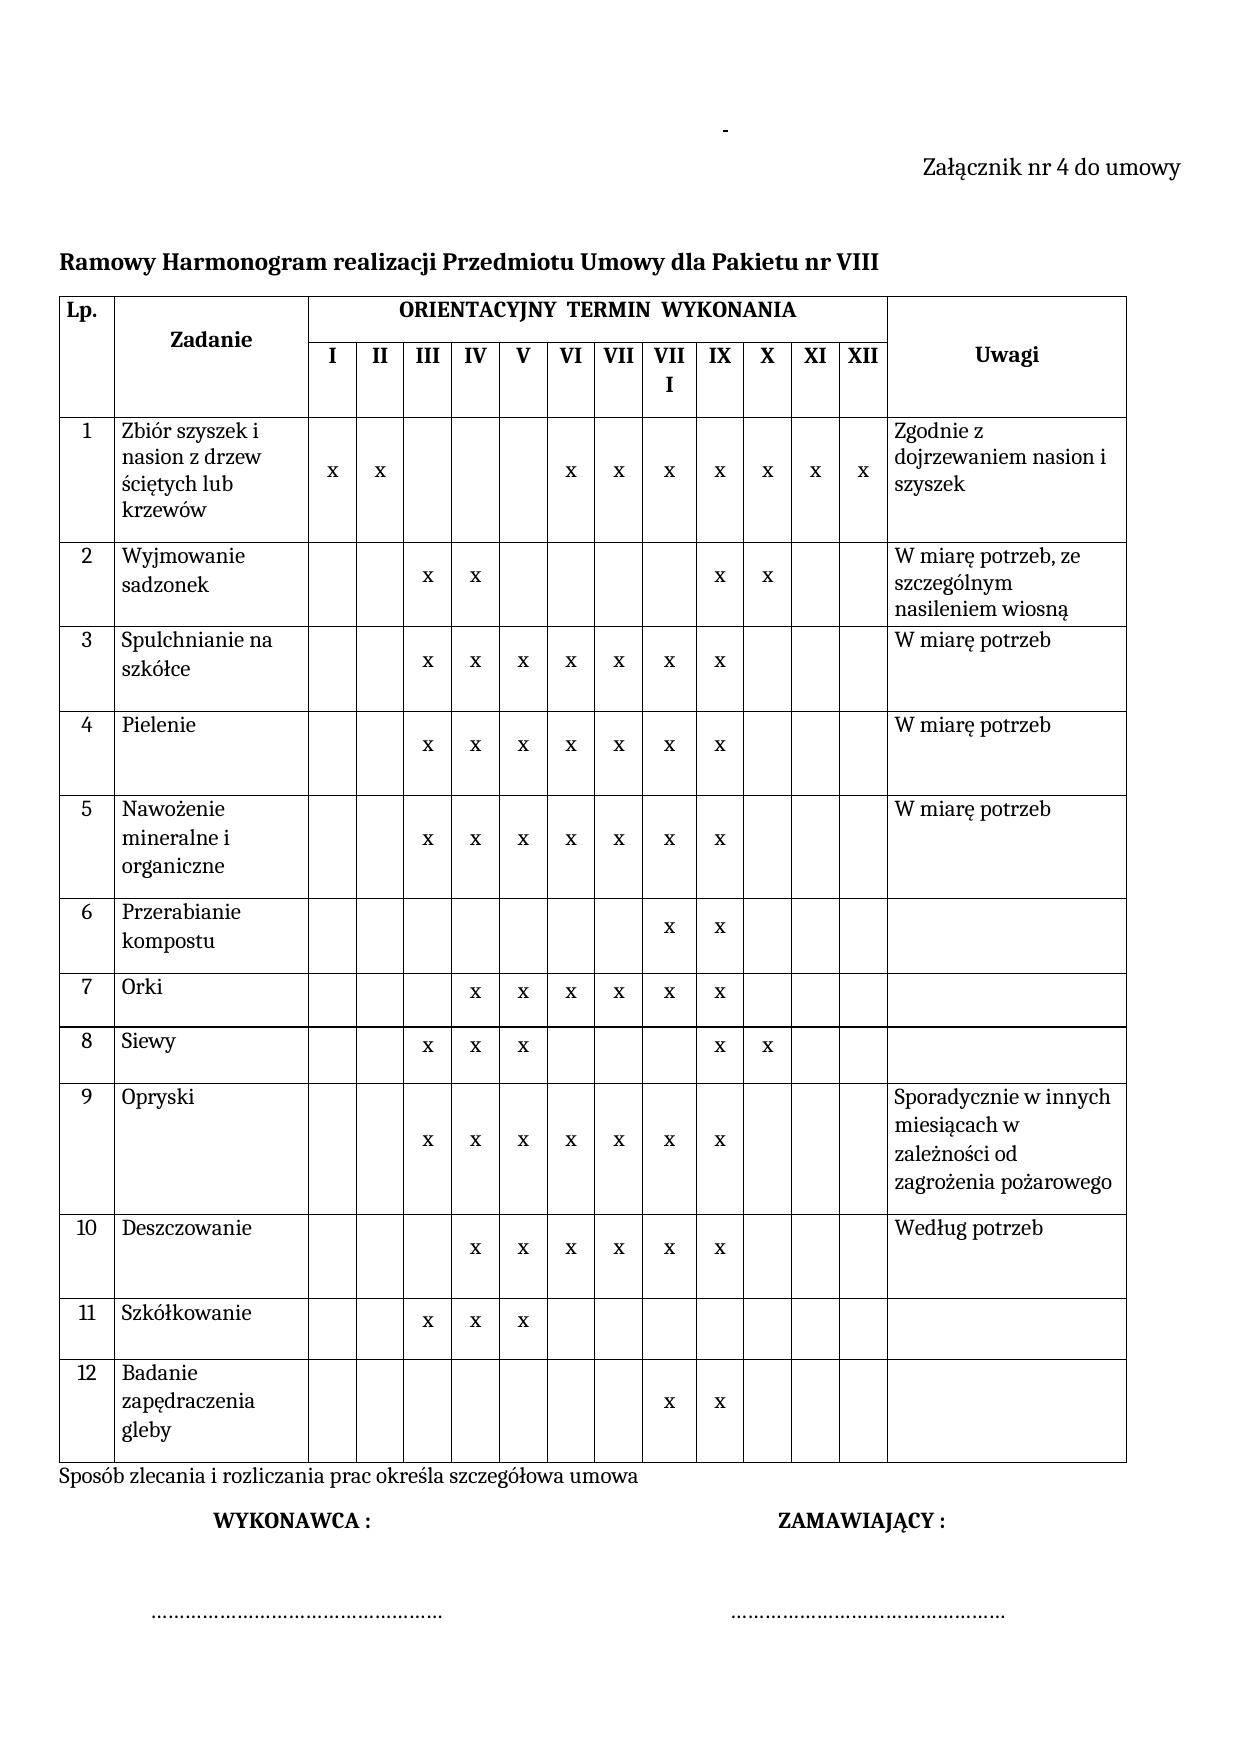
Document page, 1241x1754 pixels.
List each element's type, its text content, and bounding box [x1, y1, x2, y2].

table_cell x [595, 627, 642, 711]
table_cell 7 [60, 974, 114, 1026]
table_cell [500, 1360, 547, 1462]
table_cell x [697, 1028, 743, 1082]
table_cell x [744, 1028, 791, 1082]
table_cell x [404, 1299, 451, 1359]
table_cell x [643, 1360, 696, 1462]
table_cell [404, 418, 451, 542]
table_cell x [595, 1084, 642, 1214]
table_cell 8 [60, 1028, 114, 1082]
table_cell [840, 712, 887, 795]
table_cell [744, 1360, 791, 1462]
table_cell x [840, 418, 887, 542]
table_cell [595, 1299, 642, 1359]
table_cell [595, 1360, 642, 1462]
table_cell [548, 1028, 594, 1082]
table_cell x [595, 1215, 642, 1298]
table_cell [888, 1028, 1126, 1082]
table_cell [500, 543, 547, 626]
text Sposób zlecania i rozliczania prac określa szczegółowa umowa [59, 1463, 1181, 1489]
table_cell x [452, 796, 499, 898]
table_cell x [404, 796, 451, 898]
text Ramowy Harmonogram realizacji Przedmiotu Umowy dla Pakietu nr VIII [59, 248, 1181, 277]
table_cell [643, 543, 696, 626]
table_cell [744, 796, 791, 898]
table_cell x [643, 418, 696, 542]
table_cell [357, 1084, 403, 1214]
table_cell Badanie zapędraczenia gleby [115, 1360, 308, 1462]
table_cell x [500, 627, 547, 711]
table_cell 2 [60, 543, 114, 626]
table_cell W miarę potrzeb [888, 712, 1126, 795]
table_cell x [452, 543, 499, 626]
table_cell [500, 418, 547, 542]
table_cell [840, 1028, 887, 1082]
table_cell [452, 1360, 499, 1462]
table_cell Orki [115, 974, 308, 1026]
table_cell x [744, 543, 791, 626]
table_cell [357, 543, 403, 626]
table_cell [792, 543, 839, 626]
table_cell [792, 712, 839, 795]
table_cell [840, 796, 887, 898]
table_cell [357, 974, 403, 1026]
table_cell x [697, 899, 743, 973]
table_cell XI [792, 343, 839, 417]
text …………………………………………… ………………………………………… [59, 1598, 1181, 1624]
table_cell x [595, 974, 642, 1026]
table_cell [548, 1360, 594, 1462]
table_cell [697, 1299, 743, 1359]
table_cell W miarę potrzeb, ze szczególnym nasileniem wiosną [888, 543, 1126, 626]
table_cell x [697, 627, 743, 711]
table_cell x [595, 712, 642, 795]
table_cell [792, 796, 839, 898]
table_cell x [548, 418, 594, 542]
table_cell [309, 974, 356, 1026]
table_cell x [357, 418, 403, 542]
table_cell x [697, 1084, 743, 1214]
table_cell x [643, 1084, 696, 1214]
table_cell [357, 1215, 403, 1298]
table_cell 5 [60, 796, 114, 898]
table_cell Przerabianie kompostu [115, 899, 308, 973]
table_cell [744, 899, 791, 973]
table_cell x [452, 1215, 499, 1298]
table_cell [309, 627, 356, 711]
table_cell x [643, 899, 696, 973]
table_cell [357, 899, 403, 973]
table_cell 4 [60, 712, 114, 795]
table_cell Opryski [115, 1084, 308, 1214]
table_cell V [500, 343, 547, 417]
table_cell 12 [60, 1360, 114, 1462]
table_cell [309, 1028, 356, 1082]
table_cell [357, 1360, 403, 1462]
table_cell x [452, 974, 499, 1026]
table_cell Według potrzeb [888, 1215, 1126, 1298]
table_cell [792, 627, 839, 711]
table_cell [744, 974, 791, 1026]
table_cell [309, 712, 356, 795]
table_cell x [500, 1215, 547, 1298]
table_cell x [404, 543, 451, 626]
table_cell [452, 899, 499, 973]
table_cell II [357, 343, 403, 417]
table_cell IV [452, 343, 499, 417]
table_cell Szkółkowanie [115, 1299, 308, 1359]
table_cell [595, 899, 642, 973]
table_cell [404, 899, 451, 973]
table_cell W miarę potrzeb [888, 627, 1126, 711]
table_cell Zbiór szyszek i nasion z drzew ściętych lub krzewów [115, 418, 308, 542]
table_cell 1 [60, 418, 114, 542]
table_cell x [643, 1215, 696, 1298]
table_cell [357, 796, 403, 898]
table_cell x [500, 1084, 547, 1214]
table_cell [792, 974, 839, 1026]
table_cell Sporadycznie w innych miesiącach w zależności od zagrożenia pożarowego [888, 1084, 1126, 1214]
table_cell [792, 1028, 839, 1082]
table_cell Deszczowanie [115, 1215, 308, 1298]
table_cell [840, 627, 887, 711]
table_cell x [595, 796, 642, 898]
table_cell [888, 899, 1126, 973]
table_cell Zgodnie z dojrzewaniem nasion i szyszek [888, 418, 1126, 542]
table_cell [357, 627, 403, 711]
table_cell XII [840, 343, 887, 417]
table_cell [840, 543, 887, 626]
table_cell [744, 712, 791, 795]
table_cell VI [548, 343, 594, 417]
table_header Zadanie [115, 297, 308, 417]
table_cell VIII [643, 343, 696, 417]
table_cell x [404, 1084, 451, 1214]
table_cell [792, 899, 839, 973]
table_cell Spulchnianie na szkółce [115, 627, 308, 711]
table_cell [595, 1028, 642, 1082]
table_cell [744, 1299, 791, 1359]
table_cell [643, 1028, 696, 1082]
table_cell [840, 1360, 887, 1462]
table_cell [792, 1084, 839, 1214]
table_cell 11 [60, 1299, 114, 1359]
table_cell x [309, 418, 356, 542]
table_cell [357, 1299, 403, 1359]
table_cell [840, 1215, 887, 1298]
table_cell x [500, 974, 547, 1026]
table_cell x [500, 1299, 547, 1359]
table_cell x [452, 1028, 499, 1082]
table_cell VII [595, 343, 642, 417]
text Załącznik nr 4 do umowy [59, 153, 1181, 182]
table_cell [309, 1299, 356, 1359]
table_cell 3 [60, 627, 114, 711]
table_cell [744, 1084, 791, 1214]
table_cell [309, 1084, 356, 1214]
table_header ORIENTACYJNY TERMIN WYKONANIA [309, 297, 887, 342]
table_cell [309, 543, 356, 626]
table_cell x [500, 712, 547, 795]
table_header Uwagi [888, 297, 1126, 417]
table_cell x [595, 418, 642, 542]
table_cell Wyjmowanie sadzonek [115, 543, 308, 626]
table_cell x [643, 712, 696, 795]
table_cell [548, 543, 594, 626]
table_cell [309, 899, 356, 973]
table_cell x [500, 796, 547, 898]
table_cell x [500, 1028, 547, 1082]
table_cell x [643, 627, 696, 711]
table_cell [840, 1084, 887, 1214]
table_cell x [697, 796, 743, 898]
table_cell x [697, 974, 743, 1026]
table_cell x [697, 418, 743, 542]
table_cell x [404, 1028, 451, 1082]
text WYKONAWCA : ZAMAWIAJĄCY : [133, 1508, 1181, 1534]
table_cell 9 [60, 1084, 114, 1214]
table_cell x [452, 712, 499, 795]
table_cell III [404, 343, 451, 417]
table_cell [840, 974, 887, 1026]
table_cell I [309, 343, 356, 417]
table_cell [840, 899, 887, 973]
table_cell [888, 1360, 1126, 1462]
table_cell x [643, 974, 696, 1026]
table_cell [643, 1299, 696, 1359]
table_cell x [452, 1084, 499, 1214]
table_cell [309, 1360, 356, 1462]
table_cell W miarę potrzeb [888, 796, 1126, 898]
table_cell 10 [60, 1215, 114, 1298]
table_cell x [697, 543, 743, 626]
table_cell Nawożenie mineralne i organiczne [115, 796, 308, 898]
table_cell x [404, 712, 451, 795]
table_cell x [697, 712, 743, 795]
table_cell X [744, 343, 791, 417]
table_cell [548, 1299, 594, 1359]
table_cell x [548, 1215, 594, 1298]
table_cell [548, 899, 594, 973]
table_cell x [792, 418, 839, 542]
table_cell [309, 1215, 356, 1298]
table_cell [309, 796, 356, 898]
table_cell [792, 1299, 839, 1359]
table_header Lp. [60, 297, 114, 417]
table_cell [888, 974, 1126, 1026]
table_cell x [548, 627, 594, 711]
table_cell [744, 1215, 791, 1298]
table_cell [500, 899, 547, 973]
table_cell x [643, 796, 696, 898]
table_cell [357, 1028, 403, 1082]
table_cell x [452, 1299, 499, 1359]
table_cell x [548, 1084, 594, 1214]
table_cell [404, 974, 451, 1026]
table_cell [357, 712, 403, 795]
table_cell [744, 627, 791, 711]
table_cell x [697, 1215, 743, 1298]
table_cell IX [697, 343, 743, 417]
table_cell x [697, 1360, 743, 1462]
table_cell [792, 1215, 839, 1298]
table_cell [404, 1360, 451, 1462]
table_cell 6 [60, 899, 114, 973]
table_cell x [548, 712, 594, 795]
table_cell [792, 1360, 839, 1462]
table_cell x [744, 418, 791, 542]
table_cell Siewy [115, 1028, 308, 1082]
table_cell [452, 418, 499, 542]
table_cell x [548, 974, 594, 1026]
table_cell [595, 543, 642, 626]
table_cell [404, 1215, 451, 1298]
table_cell x [452, 627, 499, 711]
table_cell Pielenie [115, 712, 308, 795]
table_cell [888, 1299, 1126, 1359]
table_cell x [404, 627, 451, 711]
table_cell [840, 1299, 887, 1359]
table_cell x [548, 796, 594, 898]
